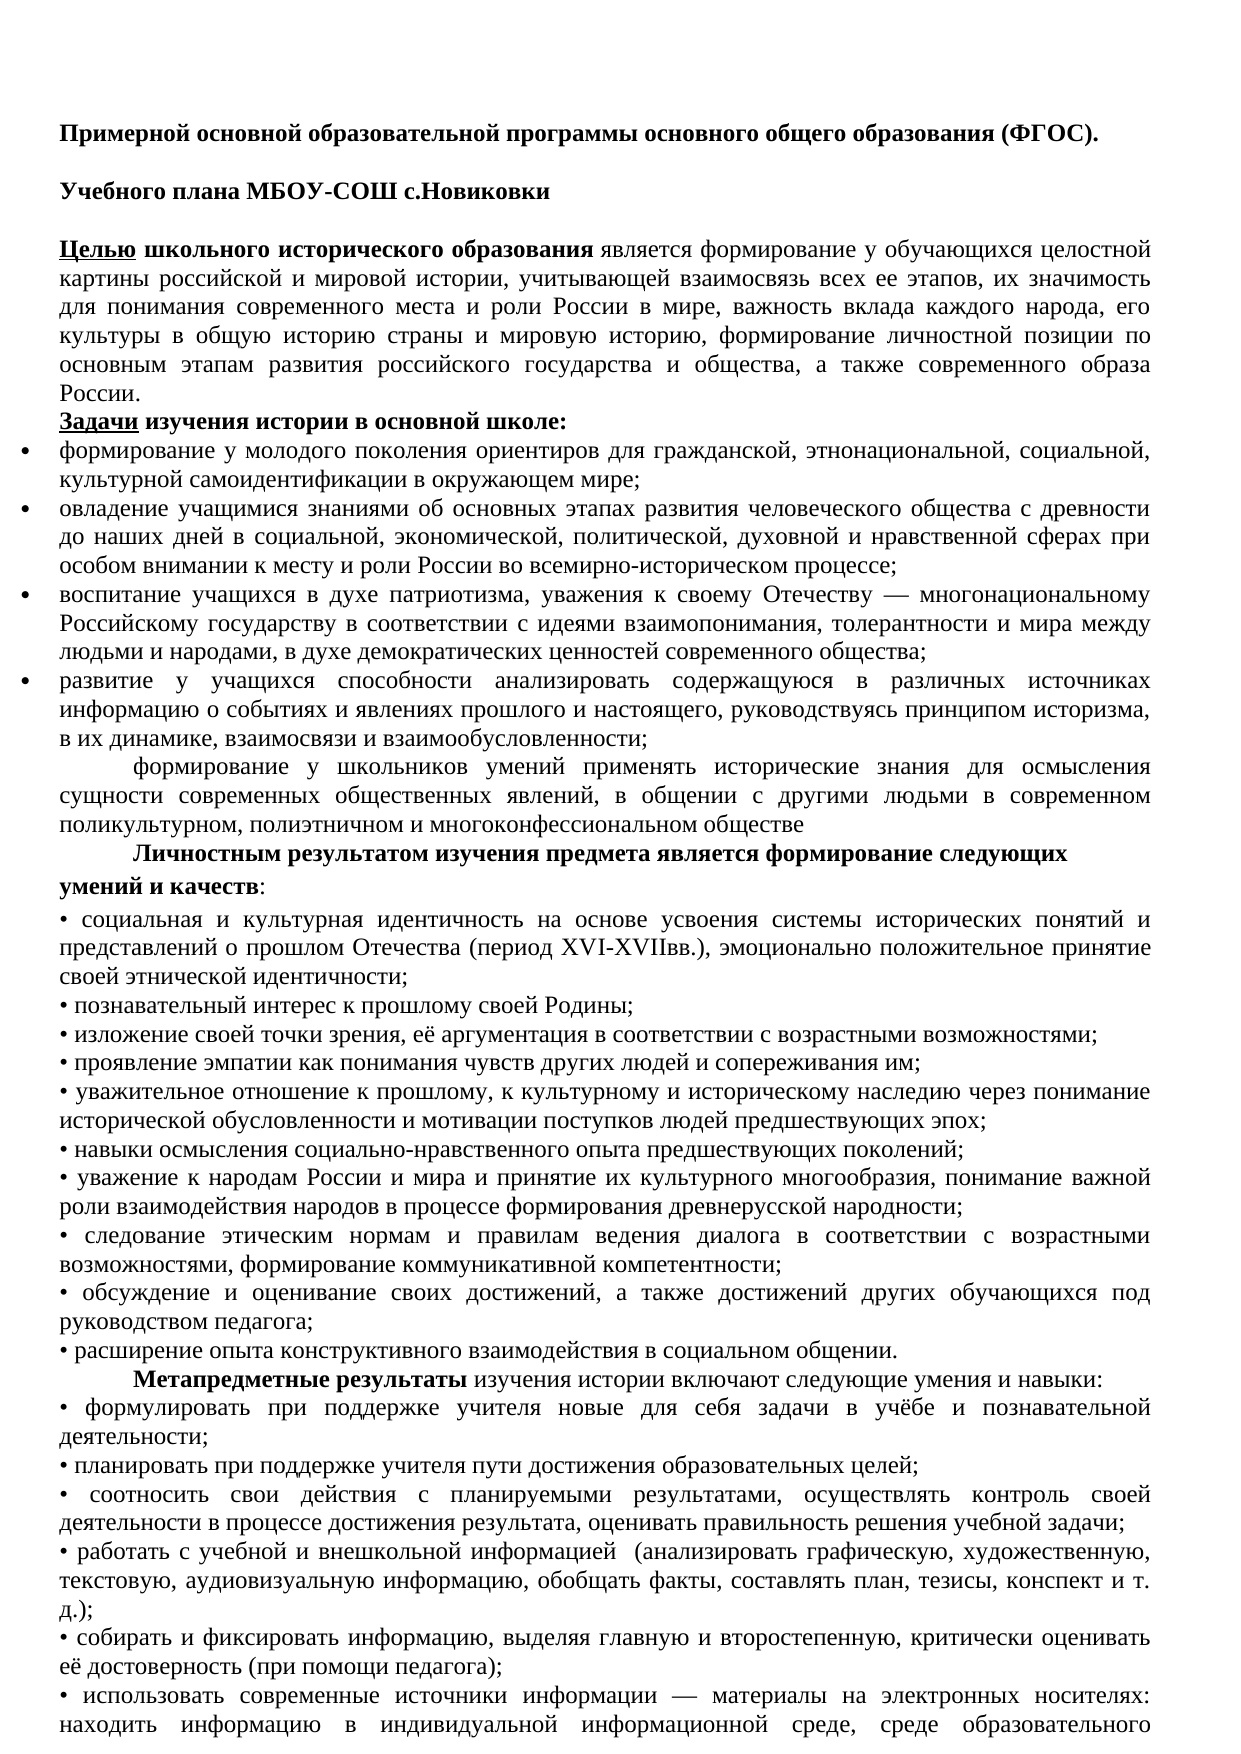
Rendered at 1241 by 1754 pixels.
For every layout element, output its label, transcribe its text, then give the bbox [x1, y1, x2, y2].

text • уважительное отношение к прошлому, к культурному и историческому наследию через понимание исторической обусловленности и мотивации поступков людей предшествующих эпох; [59, 1076, 1152, 1134]
list развитие у учащихся способности анализировать содержащуюся в различных источниках информацию о событиях и явлениях прошлого и настоящего, руководствуясь принципом историзма, в их динамике, взаимосвязи и взаимообусловленности; [22, 665, 1152, 751]
text • формулировать при поддержке учителя новые для себя задачи в учёбе и познавательной деятельности; [59, 1392, 1152, 1450]
text Примерной основной образовательной программы основного общего образования (ФГОС). [59, 118, 1152, 147]
text Целью школьного исторического образования является формирование у обучающихся целостной картины российской и мировой истории, учитывающей взаимосвязь всех ее этапов, их значимость для понимания современного места и роли России в мире, важность вклада каждого народа, его культуры в общую историю страны и мировую историю, формирование личностной позиции по основным этапам развития российского государства и общества, а также современного образа России. [59, 234, 1152, 406]
text • соотносить свои действия с планируемыми результатами, осуществлять контроль своей деятельности в процессе достижения результата, оценивать правильность решения учебной задачи; [59, 1479, 1152, 1536]
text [59, 1680, 1152, 1737]
list формирование у молодого поколения ориентиров для гражданской, этнонациональной, социальной, культурной самоидентификации в окружающем мире; [22, 435, 1152, 493]
text • работать с учебной и внешкольной информацией (анализировать графическую, художественную, текстовую, аудиовизуальную информацию, обобщать факты, составлять план, тезисы, конспект и т. д.); [59, 1536, 1152, 1622]
text • планировать при поддержке учителя пути достижения образовательных целей; [59, 1450, 1152, 1479]
text • следование этическим нормам и правилам ведения диалога в соответствии с возрастными возможностями, формирование коммуникативной компетентности; [59, 1220, 1152, 1277]
text Метапредметные результаты изучения истории включают следующие умения и навыки: [59, 1364, 1152, 1392]
text • навыки осмысления социально-нравственного опыта предшествующих поколений; [59, 1134, 1152, 1162]
list воспитание учащихся в духе патриотизма, уважения к своему Отечеству — многонациональному Российскому государству в соответствии с идеями взаимопонимания, толерантности и мира между людьми и народами, в духе демократических ценностей современного общества; [22, 579, 1152, 665]
text • социальная и культурная идентичность на основе усвоения системы исторических понятий и представлений о прошлом Отечества (период XVI-XVIIвв.), эмоционально положительное принятие своей этнической идентичности; [59, 904, 1152, 990]
list овладение учащимися знаниями об основных этапах развития человеческого общества с древности до наших дней в социальной, экономической, политической, духовной и нравственной сферах при особом внимании к месту и роли России во всемирно-историческом процессе; [22, 493, 1152, 579]
text • собирать и фиксировать информацию, выделяя главную и второстепенную, критически оценивать её достоверность (при помощи педагога); [59, 1622, 1152, 1680]
text • уважение к народам России и мира и принятие их культурного многообразия, понимание важной роли взаимодействия народов в процессе формирования древнерусской народности; [59, 1162, 1152, 1220]
text формирование у школьников умений применять исторические знания для осмысления сущности современных общественных явлений, в общении с другими людьми в современном поликультурном, полиэтничном и многоконфессиональном обществе [59, 751, 1152, 838]
text Учебного плана МБОУ-СОШ с.Новиковки [59, 176, 1152, 205]
text • расширение опыта конструктивного взаимодействия в социальном общении. [59, 1335, 1152, 1364]
text • проявление эмпатии как понимания чувств других людей и сопереживания им; [59, 1047, 1152, 1076]
text • познавательный интерес к прошлому своей Родины; [59, 990, 1152, 1019]
text • изложение своей точки зрения, её аргументация в соответствии с возрастными возможностями; [59, 1019, 1152, 1047]
text • обсуждение и оценивание своих достижений, а также достижений других обучающихся под руководством педагога; [59, 1277, 1152, 1335]
text Личностным результатом изучения предмета является формирование следующих умений и качеств: [59, 838, 1152, 899]
text Задачи изучения истории в основной школе: [59, 406, 1152, 435]
